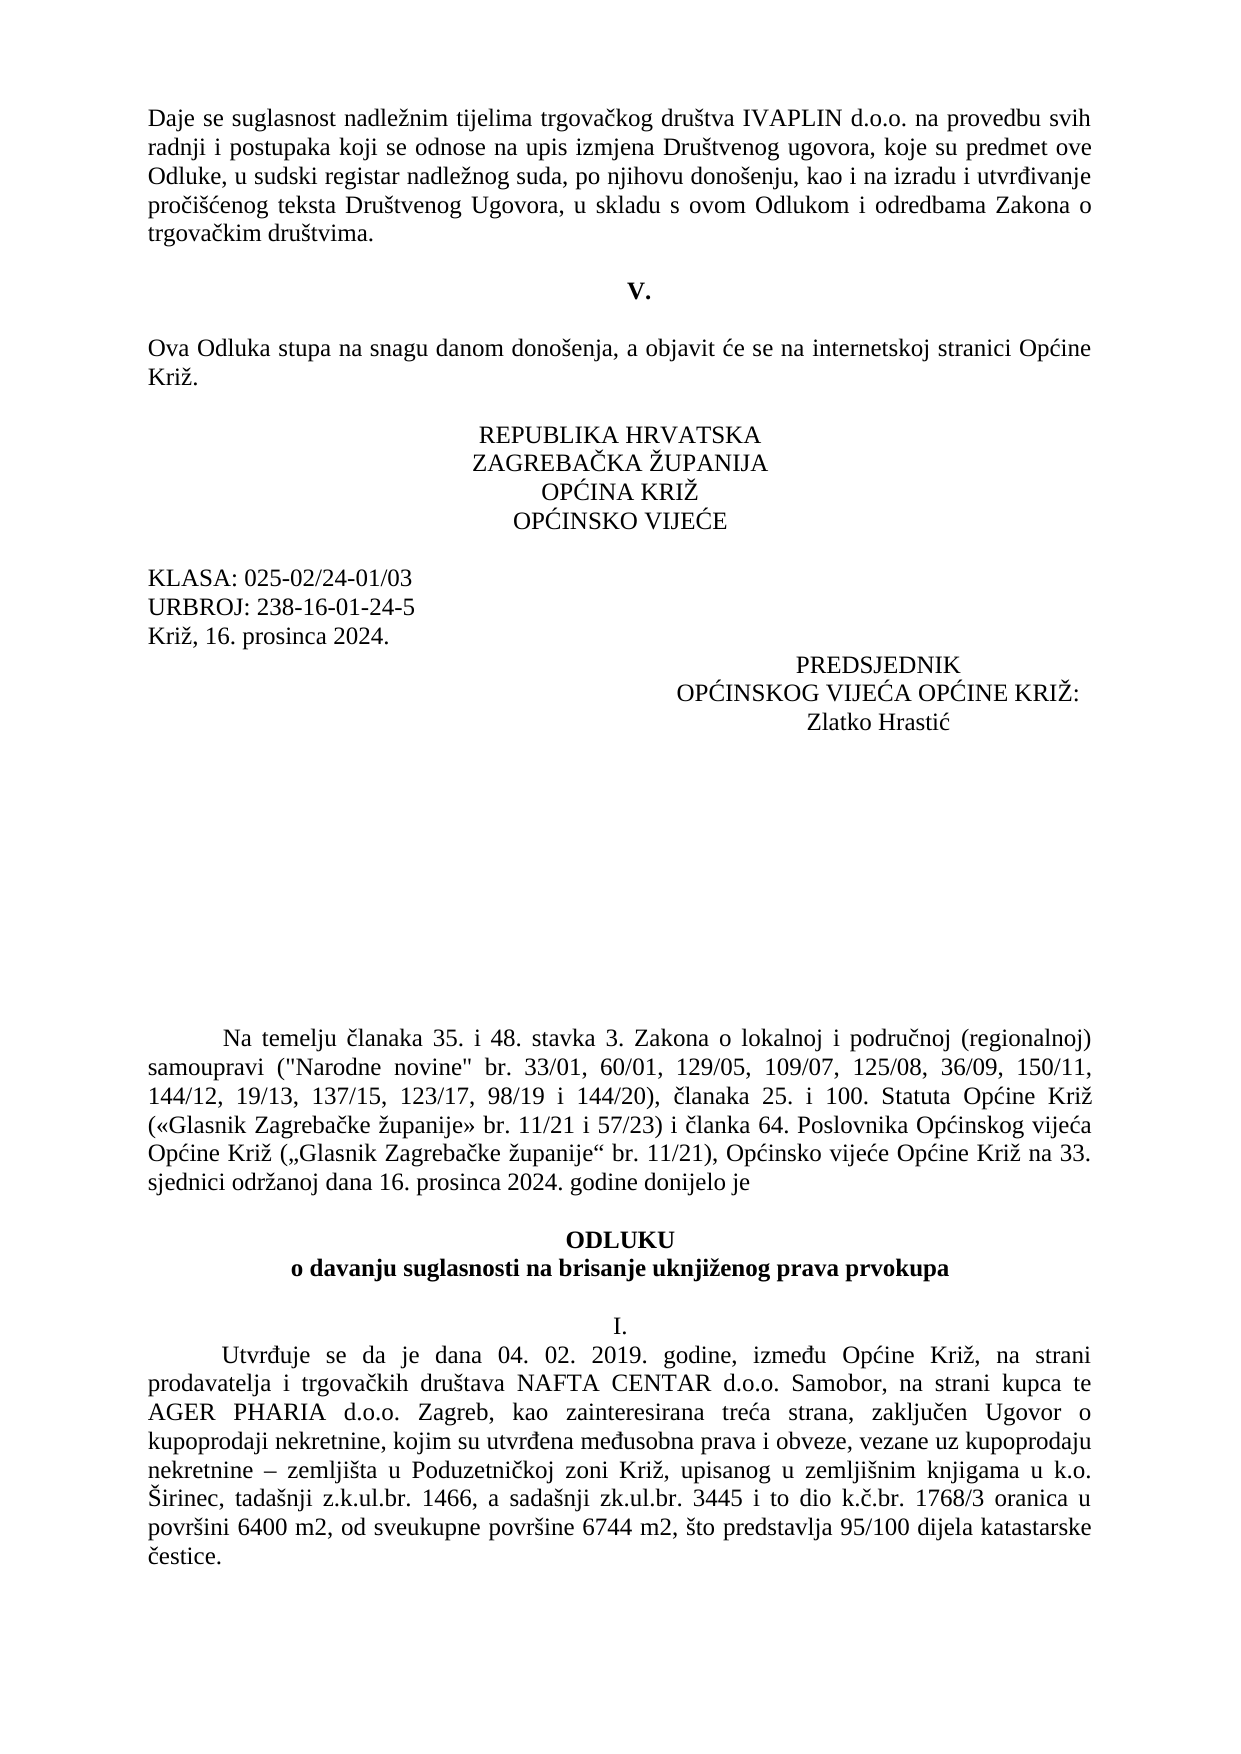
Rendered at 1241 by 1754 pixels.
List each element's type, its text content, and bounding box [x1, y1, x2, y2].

text REPUBLIKA HRVATSKA [148, 420, 1093, 448]
text V. [185, 276, 1093, 305]
text KLASA: 025-02/24-01/03 [148, 563, 1093, 592]
text Utvrđuje se da je dana 04. 02. 2019. godine, između Općine Križ, na strani prodavatelja i trgovačkih društava NAFTA CENTAR d.o.o. Samobor, na strani kupca te AGER PHARIA d.o.o. Zagreb, kao zainteresirana treća strana, zaključen Ugovor o kupoprodaji nekretnine, kojim su utvrđena međusobna prava i obveze, vezane uz kupoprodaju nekretnine – zemljišta u Poduzetničkoj zoni Križ, upisanog u zemljišnim knjigama u k.o. Širinec, tadašnji z.k.ul.br. 1466, a sadašnji zk.ul.br. 3445 i to dio k.č.br. 1768/3 oranica u površini 6400 m2, od sveukupne površine 6744 m2, što predstavlja 95/100 dijela katastarske čestice. [148, 1340, 1093, 1570]
text I. [148, 1311, 1093, 1340]
text Križ, 16. prosinca 2024. [148, 621, 1093, 650]
text PREDSJEDNIK [148, 650, 1093, 678]
text OPĆINA KRIŽ [148, 477, 1093, 506]
text Ova Odluka stupa na snagu danom donošenja, a objavit će se na internetskoj stranici Općine Križ. [148, 333, 1093, 391]
text o davanju suglasnosti na brisanje uknjiženog prava prvokupa [148, 1253, 1093, 1282]
text Zlatko Hrastić [148, 707, 1093, 736]
text OPĆINSKO VIJEĆE [148, 506, 1093, 535]
text Na temelju članaka 35. i 48. stavka 3. Zakona o lokalnoj i područnoj (regionalnoj) samoupravi ("Narodne novine" br. 33/01, 60/01, 129/05, 109/07, 125/08, 36/09, 150/11, 144/12, 19/13, 137/15, 123/17, 98/19 i 144/20), članaka 25. i 100. Statuta Općine Križ («Glasnik Zagrebačke županije» br. 11/21 i 57/23) i članka 64. Poslovnika Općinskog vijeća Općine Križ („Glasnik Zagrebačke županije“ br. 11/21), Općinsko vijeće Općine Križ na 33. sjednici održanoj dana 16. prosinca 2024. godine donijelo je [148, 1023, 1093, 1196]
text ODLUKU [148, 1225, 1093, 1253]
text Daje se suglasnost nadležnim tijelima trgovačkog društva IVAPLIN d.o.o. na provedbu svih radnji i postupaka koji se odnose na upis izmjena Društvenog ugovora, koje su predmet ove Odluke, u sudski registar nadležnog suda, po njihovu donošenju, kao i na izradu i utvrđivanje pročišćenog teksta Društvenog Ugovora, u skladu s ovom Odlukom i odredbama Zakona o trgovačkim društvima. [148, 103, 1093, 247]
text URBROJ: 238-16-01-24-5 [148, 592, 1093, 621]
text OPĆINSKOG VIJEĆA OPĆINE KRIŽ: [148, 678, 1093, 707]
text ZAGREBAČKA ŽUPANIJA [148, 448, 1093, 477]
